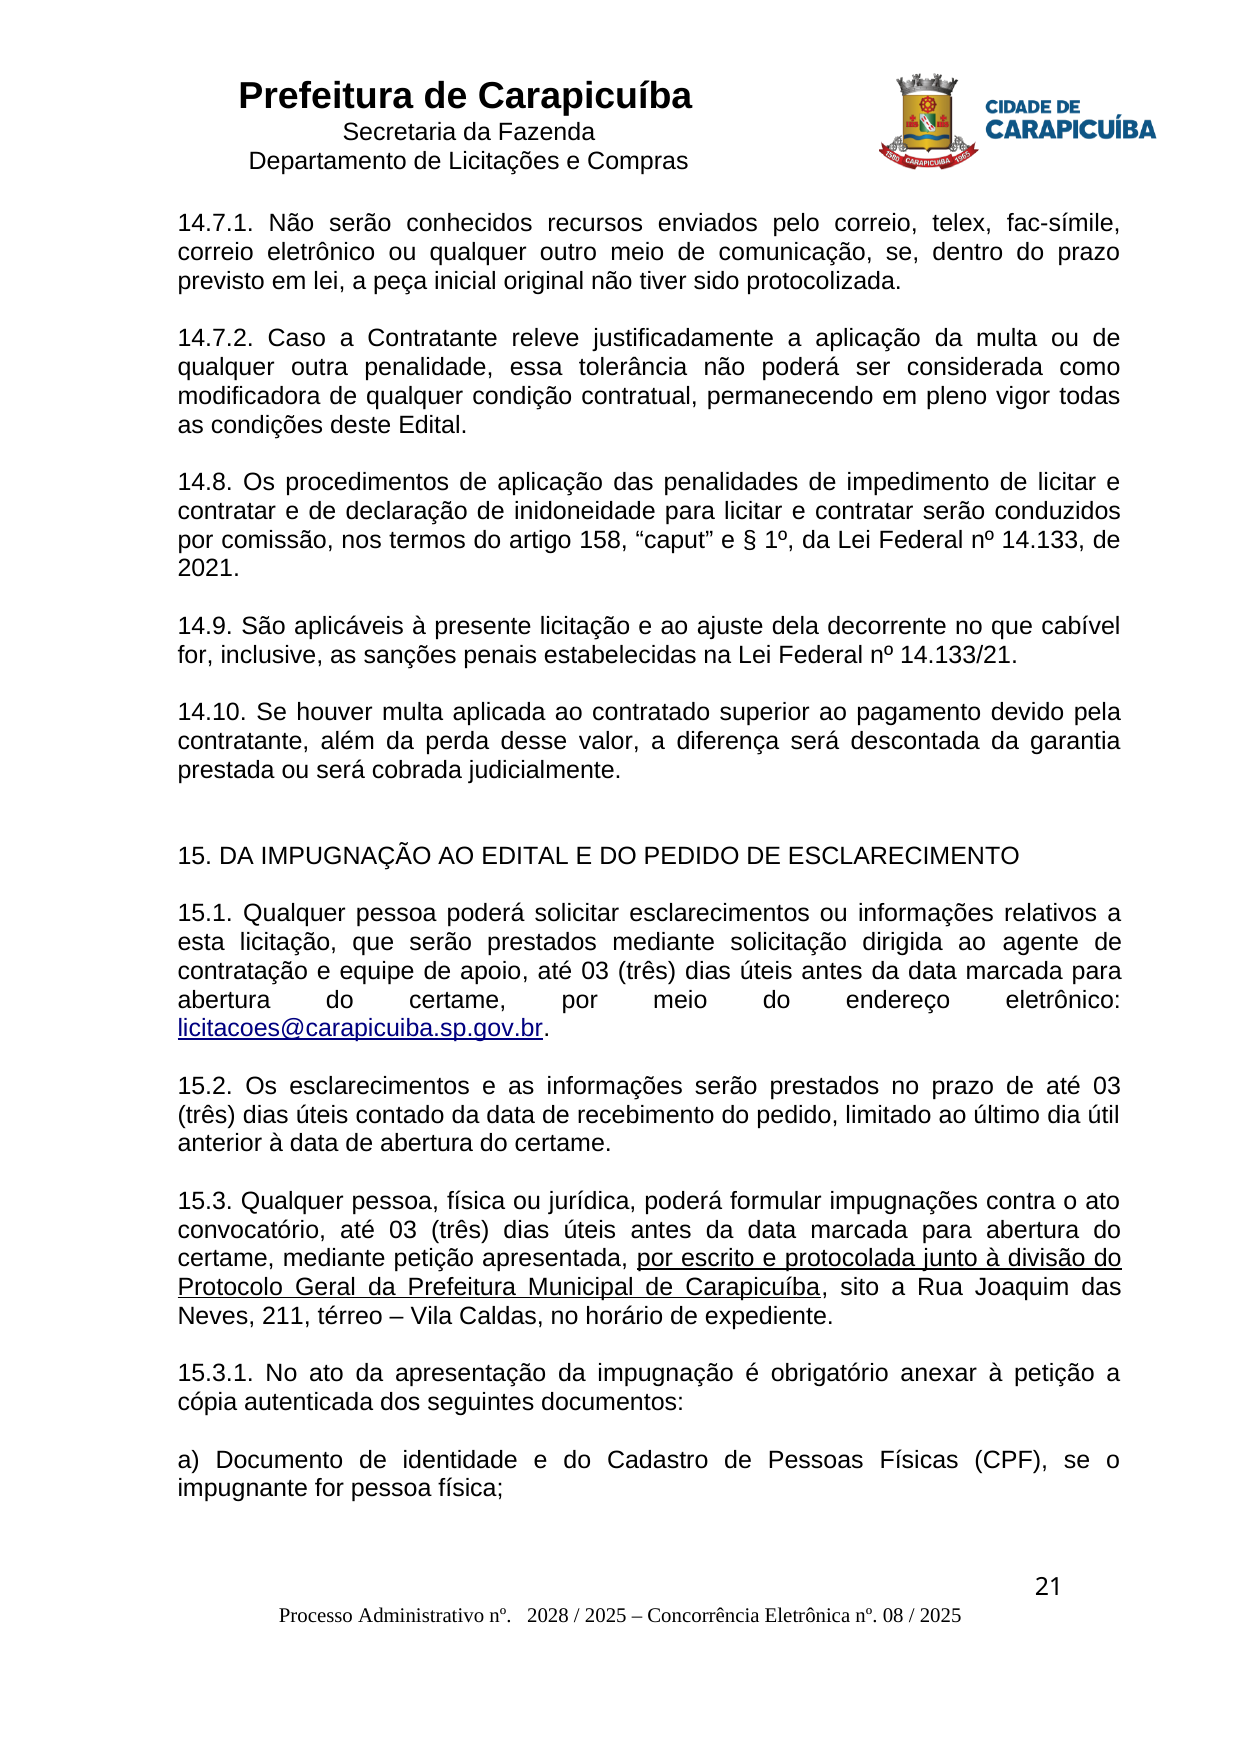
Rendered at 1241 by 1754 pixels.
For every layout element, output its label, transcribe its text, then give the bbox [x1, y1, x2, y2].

text 14.8. Os procedimentos de aplicação das penalidades de impedimento de licitar e contratar e de declaração de inidoneidade para licitar e contratar serão conduzidos por comissão, nos termos do artigo 158, “caput” e § 1º, da Lei Federal nº 14.133, de 2021. [177, 467, 1122, 582]
text 14.7.2. Caso a Contratante releve justificadamente a aplicação da multa ou de qualquer outra penalidade, essa tolerância não poderá ser considerada como modificadora de qualquer condição contratual, permanecendo em pleno vigor todas as condições deste Edital. [177, 323, 1122, 438]
text 15.3. Qualquer pessoa, física ou jurídica, poderá formular impugnações contra o ato convocatório, até 03 (três) dias úteis antes da data marcada para abertura do certame, mediante petição apresentada, por escrito e protocolada junto à divisão do Protocolo Geral da Prefeitura Municipal de Carapicuíba, sito a Rua Joaquim das Neves, 211, térreo – Vila Caldas, no horário de expediente. [177, 1186, 1122, 1330]
text 15.2. Os esclarecimentos e as informações serão prestados no prazo de até 03 (três) dias úteis contado da data de recebimento do pedido, limitado ao último dia útil anterior à data de abertura do certame. [177, 1071, 1122, 1157]
text 14.7.1. Não serão conhecidos recursos enviados pelo correio, telex, fac-símile, correio eletrônico ou qualquer outro meio de comunicação, se, dentro do prazo previsto em lei, a peça inicial original não tiver sido protocolizada. [177, 208, 1122, 295]
text 15.1. Qualquer pessoa poderá solicitar esclarecimentos ou informações relativos a esta licitação, que serão prestados mediante solicitação dirigida ao agente de contratação e equipe de apoio, até 03 (três) dias úteis antes da data marcada para abertura do certame, por meio do endereço eletrônico: licitacoes@carapicuiba.sp.gov.br. [177, 898, 1122, 1042]
text 15. DA IMPUGNAÇÃO AO EDITAL E DO PEDIDO DE ESCLARECIMENTO [177, 841, 1122, 870]
text 14.10. Se houver multa aplicada ao contratado superior ao pagamento devido pela contratante, além da perda desse valor, a diferença será descontada da garantia prestada ou será cobrada judicialmente. [177, 697, 1122, 783]
text a) Documento de identidade e do Cadastro de Pessoas Físicas (CPF), se o impugnante for pessoa física; [177, 1445, 1122, 1502]
picture [877, 65, 1159, 172]
text 14.9. São aplicáveis à presente licitação e ao ajuste dela decorrente no que cabível for, inclusive, as sanções penais estabelecidas na Lei Federal nº 14.133/21. [177, 611, 1122, 668]
text 15.3.1. No ato da apresentação da impugnação é obrigatório anexar à petição a cópia autenticada dos seguintes documentos: [177, 1358, 1122, 1416]
